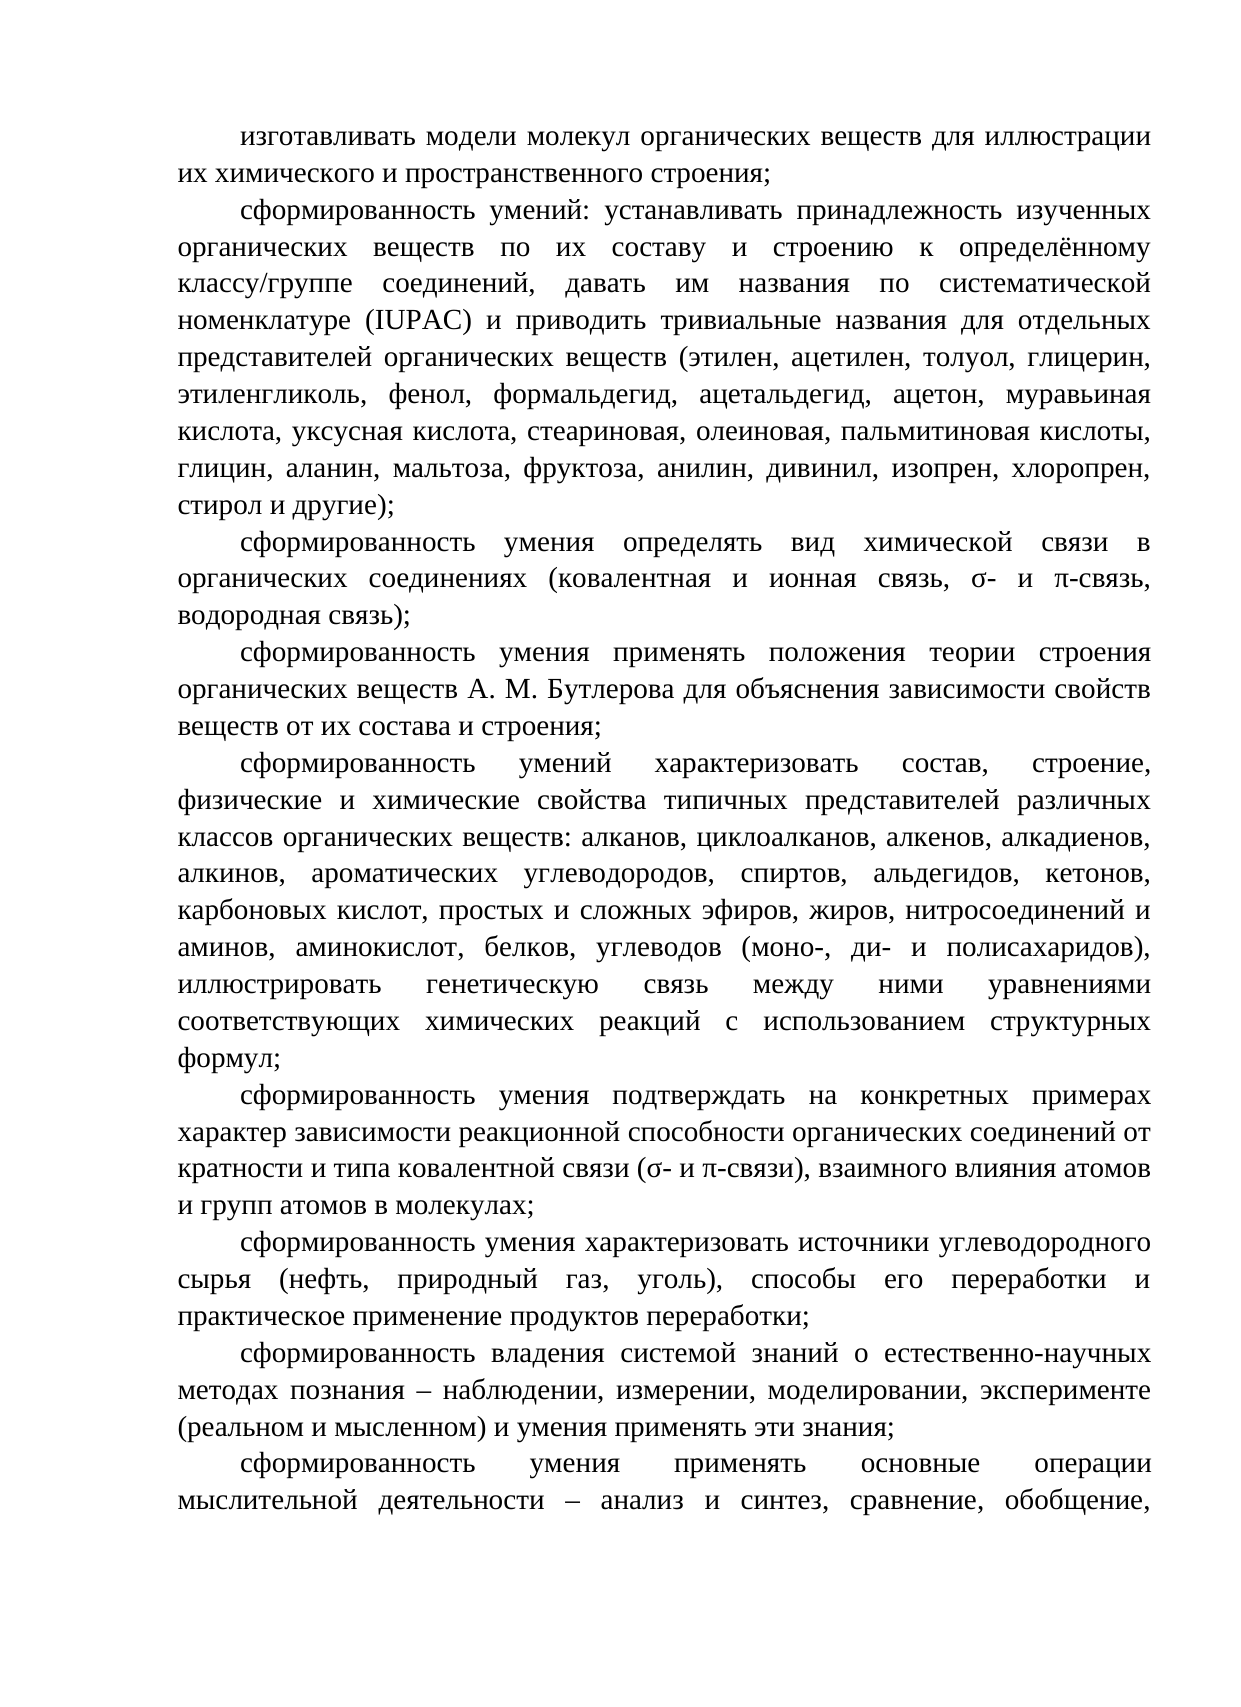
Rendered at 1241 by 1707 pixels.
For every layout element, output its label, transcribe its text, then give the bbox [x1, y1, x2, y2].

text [177, 1446, 1152, 1516]
text сформированность умений: устанавливать принадлежность изученных органических веществ по их составу и строению к определённому классу/группе соединений, давать им названия по систематической номенклатуре (IUPAC) и приводить тривиальные названия для отдельных представителей органических веществ (этилен, ацетилен, толуол, глицерин, этиленгликоль, фенол, формальдегид, ацетальдегид, ацетон, муравьиная кислота, уксусная кислота, стеариновая, олеиновая, пальмитиновая кислоты, глицин, аланин, мальтоза, фруктоза, анилин, дивинил, изопрен, хлоропрен, стирол и другие); [177, 192, 1152, 520]
text сформированность умения определять вид химической связи в органических соединениях (ковалентная и ионная связь, σ- и π-связь, водородная связь); [177, 524, 1152, 631]
text сформированность умений характеризовать состав, строение, физические и химические свойства типичных представителей различных классов органических веществ: алканов, циклоалканов, алкенов, алкадиенов, алкинов, ароматических углеводородов, спиртов, альдегидов, кетонов, карбоновых кислот, простых и сложных эфиров, жиров, нитросоединений и аминов, аминокислот, белков, углеводов (моно-, ди- и полисахаридов), иллюстрировать генетическую связь между ними уравнениями соответствующих химических реакций с использованием структурных формул; [177, 745, 1152, 1073]
text сформированность умения подтверждать на конкретных примерах характер зависимости реакционной способности органических соединений от кратности и типа ковалентной связи (σ- и π-связи), взаимного влияния атомов и групп атомов в молекулах; [177, 1077, 1152, 1221]
text сформированность умения применять положения теории строения органических веществ А. М. Бутлерова для объяснения зависимости свойств веществ от их состава и строения; [177, 634, 1152, 742]
text сформированность умения характеризовать источники углеводородного сырья (нефть, природный газ, уголь), способы его переработки и практическое применение продуктов переработки; [177, 1224, 1152, 1332]
text сформированность владения системой знаний о естественно-научных методах познания – наблюдении, измерении, моделировании, эксперименте (реальном и мысленном) и умения применять эти знания; [177, 1335, 1152, 1442]
text изготавливать модели молекул органических веществ для иллюстрации их химического и пространственного строения; [177, 118, 1152, 188]
